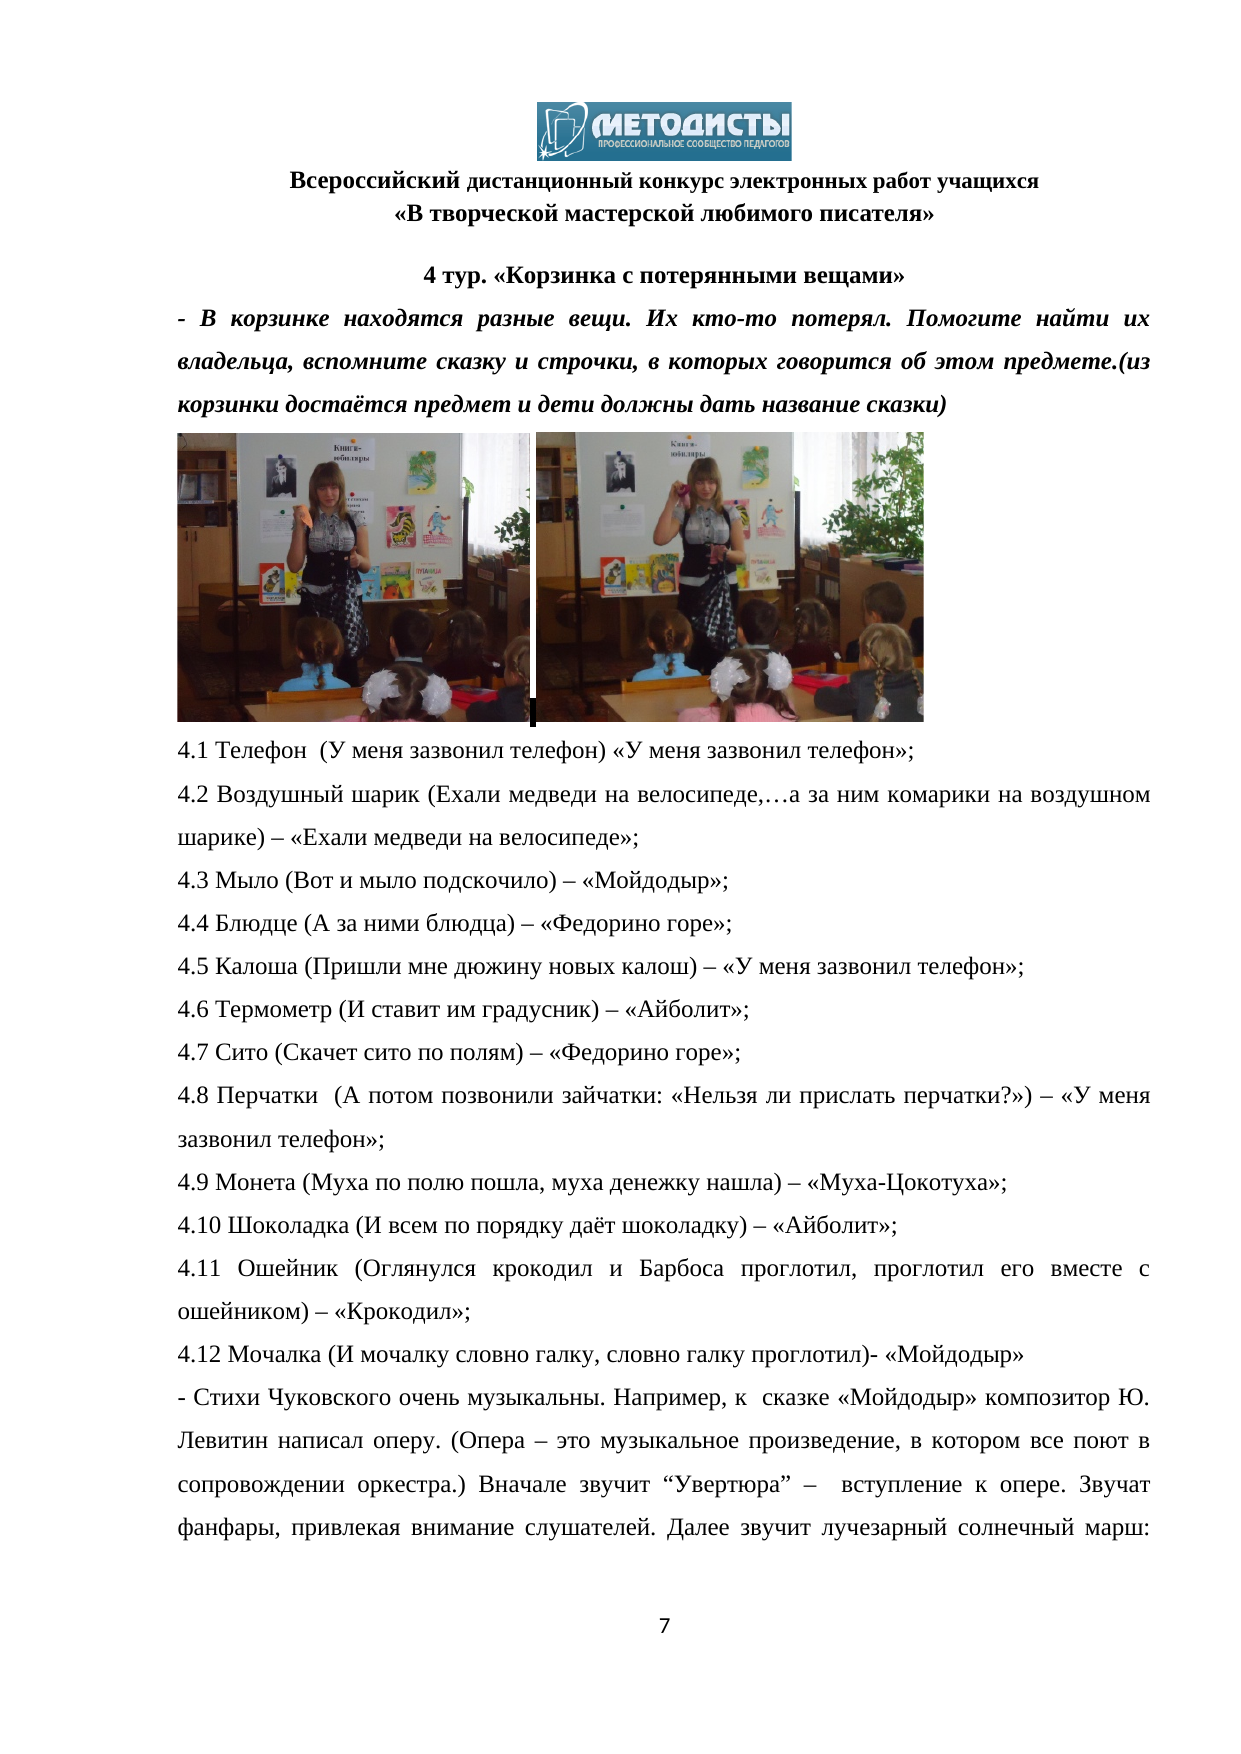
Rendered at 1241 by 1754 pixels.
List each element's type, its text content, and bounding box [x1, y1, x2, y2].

text 4.3 Мыло (Вот и мыло подскочило) – «Мойдодыр»; [177, 865, 1152, 894]
text 4.11 Ошейник (Оглянулся крокодил и Барбоса проглотил, проглотил его вместе с ошейником) – «Крокодил»; [177, 1253, 1152, 1325]
picture [537, 102, 792, 161]
text 4.5 Калоша (Пришли мне дюжину новых калош) – «У меня зазвонил телефон»; [177, 951, 1152, 980]
text 4.10 Шоколадка (И всем по порядку даёт шоколадку) – «Айболит»; [177, 1210, 1152, 1239]
text 4.12 Мочалка (И мочалку словно галку, словно галку проглотил)- «Мойдодыр» [177, 1339, 1152, 1368]
text 4.4 Блюдце (А за ними блюдца) – «Федорино горе»; [177, 908, 1152, 937]
text 4.1 Телефон (У меня зазвонил телефон) «У меня зазвонил телефон»; [177, 736, 1152, 764]
text 4.6 Термометр (И ставит им градусник) – «Айболит»; [177, 994, 1152, 1023]
picture [536, 432, 924, 722]
text 4.7 Сито (Скачет сито по полям) – «Федорино горе»; [177, 1037, 1152, 1066]
picture [177, 433, 530, 722]
text - В корзинке находятся разные вещи. Их кто-то потерял. Помогите найти их владельца, вспомните сказку и строчки, в которых говорится об этом предмете.(из корзинки достаётся предмет и дети должны дать название сказки) [177, 303, 1152, 418]
text 4.9 Монета (Муха по полю пошла, муха денежку нашла) – «Муха-Цокотуха»; [177, 1167, 1152, 1196]
text 4.8 Перчатки (А потом позвонили зайчатки: «Нельзя ли прислать перчатки?») – «У меня зазвонил телефон»; [177, 1081, 1152, 1152]
text 4 тур. «Корзинка с потерянными вещами» [177, 260, 1152, 288]
text 4.2 Воздушный шарик (Ехали медведи на велосипеде,…а за ним комарики на воздушном шарике) – «Ехали медведи на велосипеде»; [177, 779, 1152, 851]
